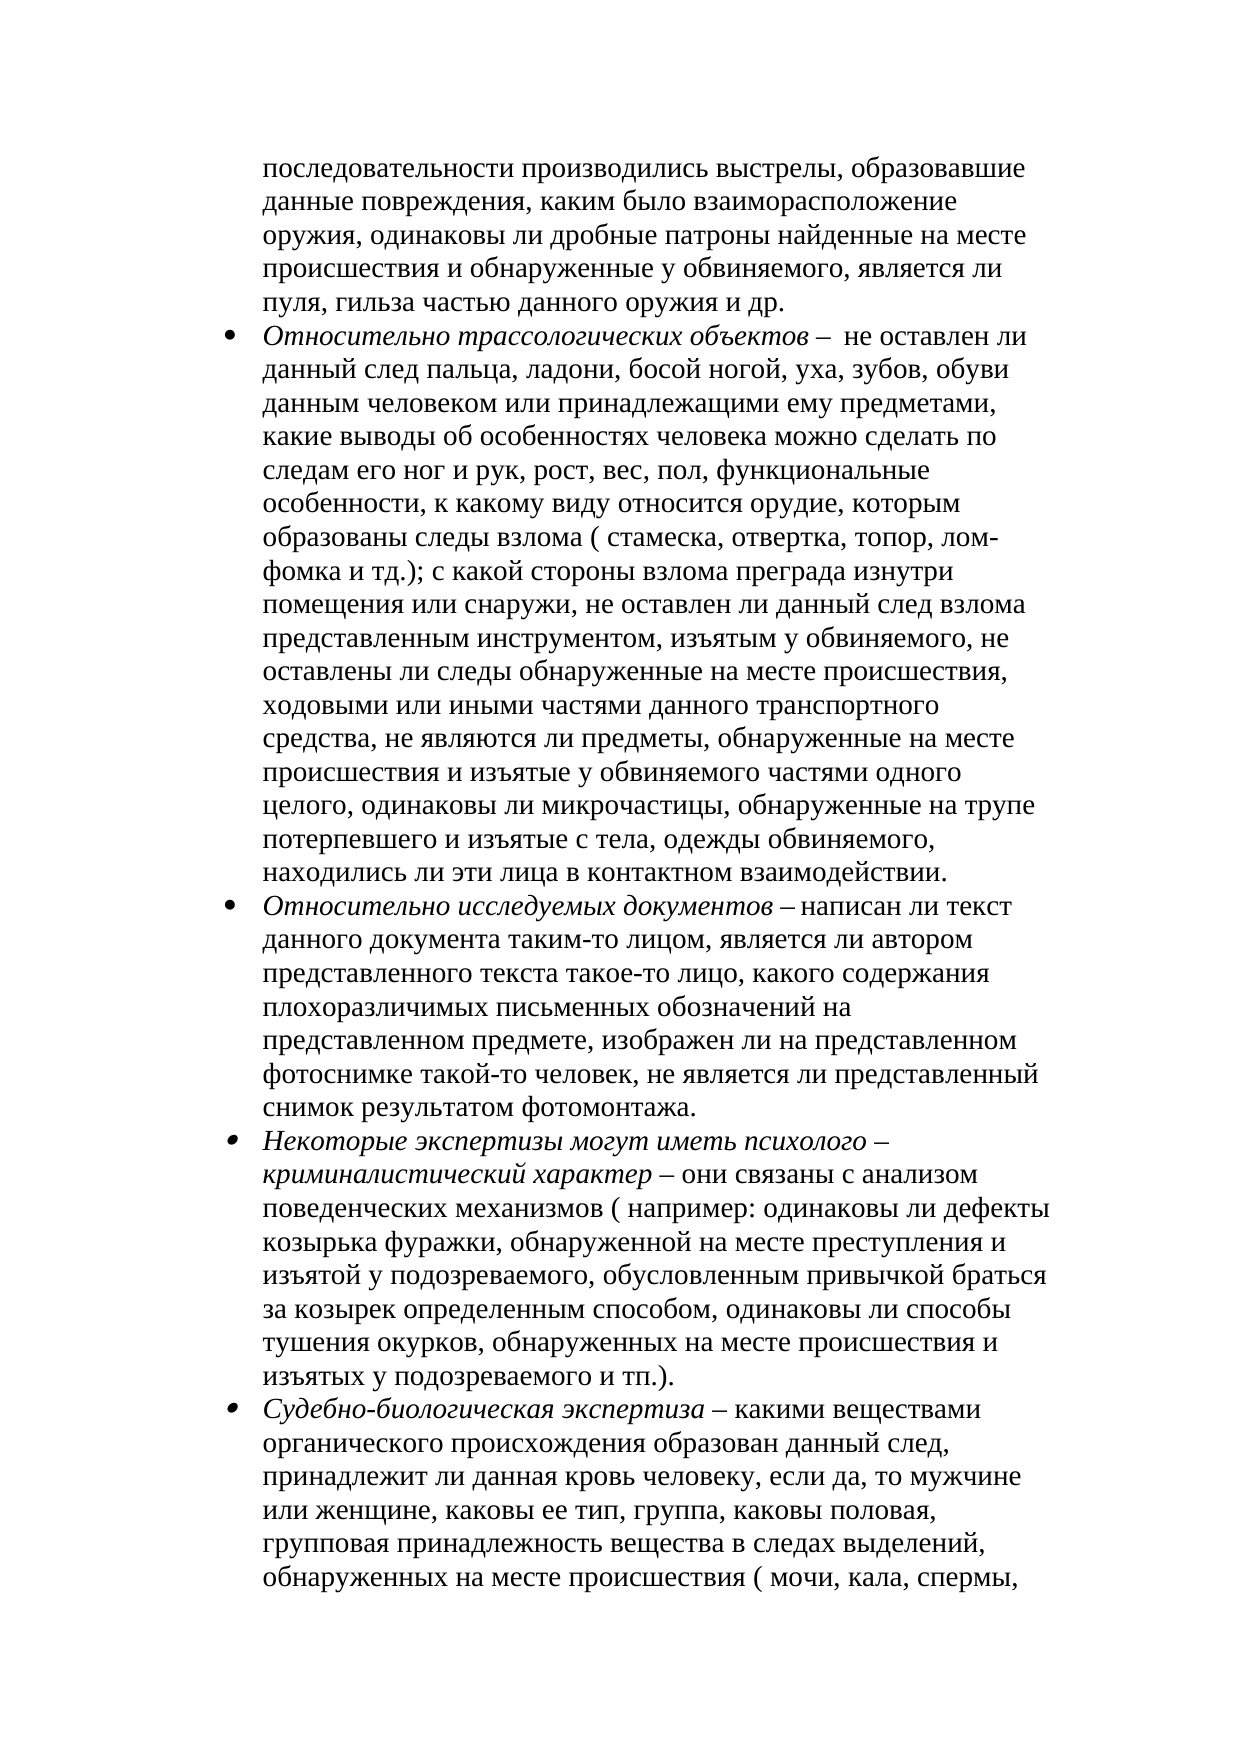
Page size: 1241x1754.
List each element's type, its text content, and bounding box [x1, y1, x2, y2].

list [225, 1391, 1053, 1593]
list Некоторые экспертизы могут иметь психолого – криминалистический характер – они связаны с анализом поведенческих механизмов ( например: одинаковы ли дефекты козырька фуражки, обнаруженной на месте преступления и изъятой у подозреваемого, обусловленным привычкой браться за козырек определенным способом, одинаковы ли способы тушения окурков, обнаруженных на месте происшествия и изъятых у подозреваемого и тп.). [225, 1123, 1053, 1391]
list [225, 150, 1053, 318]
list Относительно трассологических объектов – не оставлен ли данный след пальца, ладони, босой ногой, уха, зубов, обуви данным человеком или принадлежащими ему предметами, какие выводы об особенностях человека можно сделать по следам его ног и рук, рост, вес, пол, функциональные особенности, к какому виду относится орудие, которым образованы следы взлома ( стамеска, отвертка, топор, лом-фомка и тд.); с какой стороны взлома преграда изнутри помещения или снаружи, не оставлен ли данный след взлома представленным инструментом, изъятым у обвиняемого, не оставлены ли следы обнаруженные на месте происшествия, ходовыми или иными частями данного транспортного средства, не являются ли предметы, обнаруженные на месте происшествия и изъятые у обвиняемого частями одного целого, одинаковы ли микрочастицы, обнаруженные на трупе потерпевшего и изъятые с тела, одежды обвиняемого, находились ли эти лица в контактном взаимодействии. [225, 318, 1053, 888]
list Относительно исследуемых документов – написан ли текст данного документа таким-то лицом, является ли автором представленного текста такое-то лицо, какого содержания плохоразличимых письменных обозначений на представленном предмете, изображен ли на представленном фотоснимке такой-то человек, не является ли представленный снимок результатом фотомонтажа. [225, 888, 1053, 1123]
